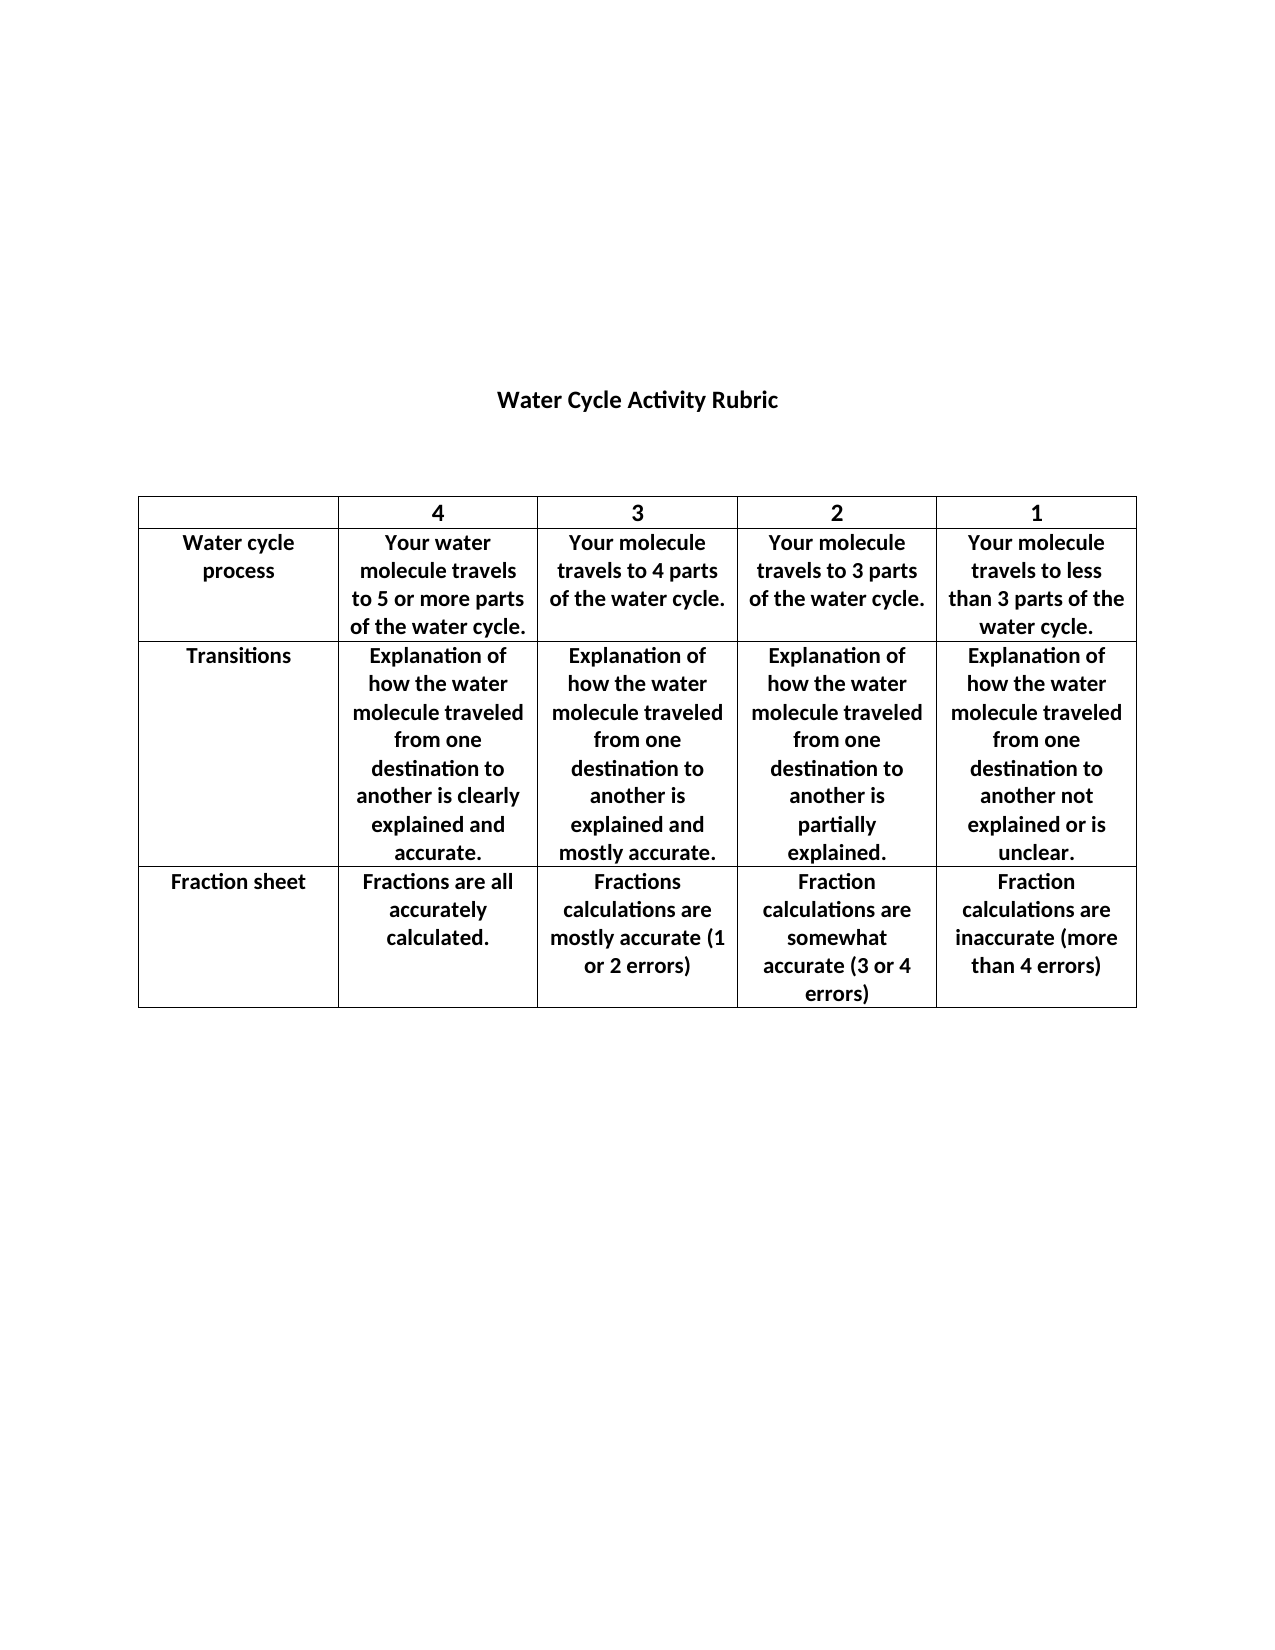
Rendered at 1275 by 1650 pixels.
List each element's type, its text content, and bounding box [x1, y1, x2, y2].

table_header 3 [538, 497, 737, 527]
table_cell Fraction sheet [139, 867, 338, 1007]
table_cell Fractions calculations are mostly accurate (1 or 2 errors) [538, 867, 737, 1007]
table_cell Your molecule travels to 4 parts of the water cycle. [538, 529, 737, 641]
table_cell Fractions are all accurately calculated. [339, 867, 537, 1007]
table_header 1 [937, 497, 1136, 527]
text Water Cycle Activity Rubric [150, 384, 1125, 415]
table_header [139, 497, 338, 527]
table_cell Explanation of how the water molecule traveled from one destination to another is partially explained. [738, 642, 936, 866]
table_cell Explanation of how the water molecule traveled from one destination to another not explained or is unclear. [937, 642, 1136, 866]
table_header 4 [339, 497, 537, 527]
table_cell Water cycle process [139, 529, 338, 641]
table_cell Your water molecule travels to 5 or more parts of the water cycle. [339, 529, 537, 641]
table_cell Explanation of how the water molecule traveled from one destination to another is explained and mostly accurate. [538, 642, 737, 866]
table_cell Your molecule travels to 3 parts of the water cycle. [738, 529, 936, 641]
table_cell Explanation of how the water molecule traveled from one destination to another is clearly explained and accurate. [339, 642, 537, 866]
table_cell Transitions [139, 642, 338, 866]
table_cell Fraction calculations are somewhat accurate (3 or 4 errors) [738, 867, 936, 1007]
table_header 2 [738, 497, 936, 527]
table_cell Your molecule travels to less than 3 parts of the water cycle. [937, 529, 1136, 641]
table_cell Fraction calculations are inaccurate (more than 4 errors) [937, 867, 1136, 1007]
